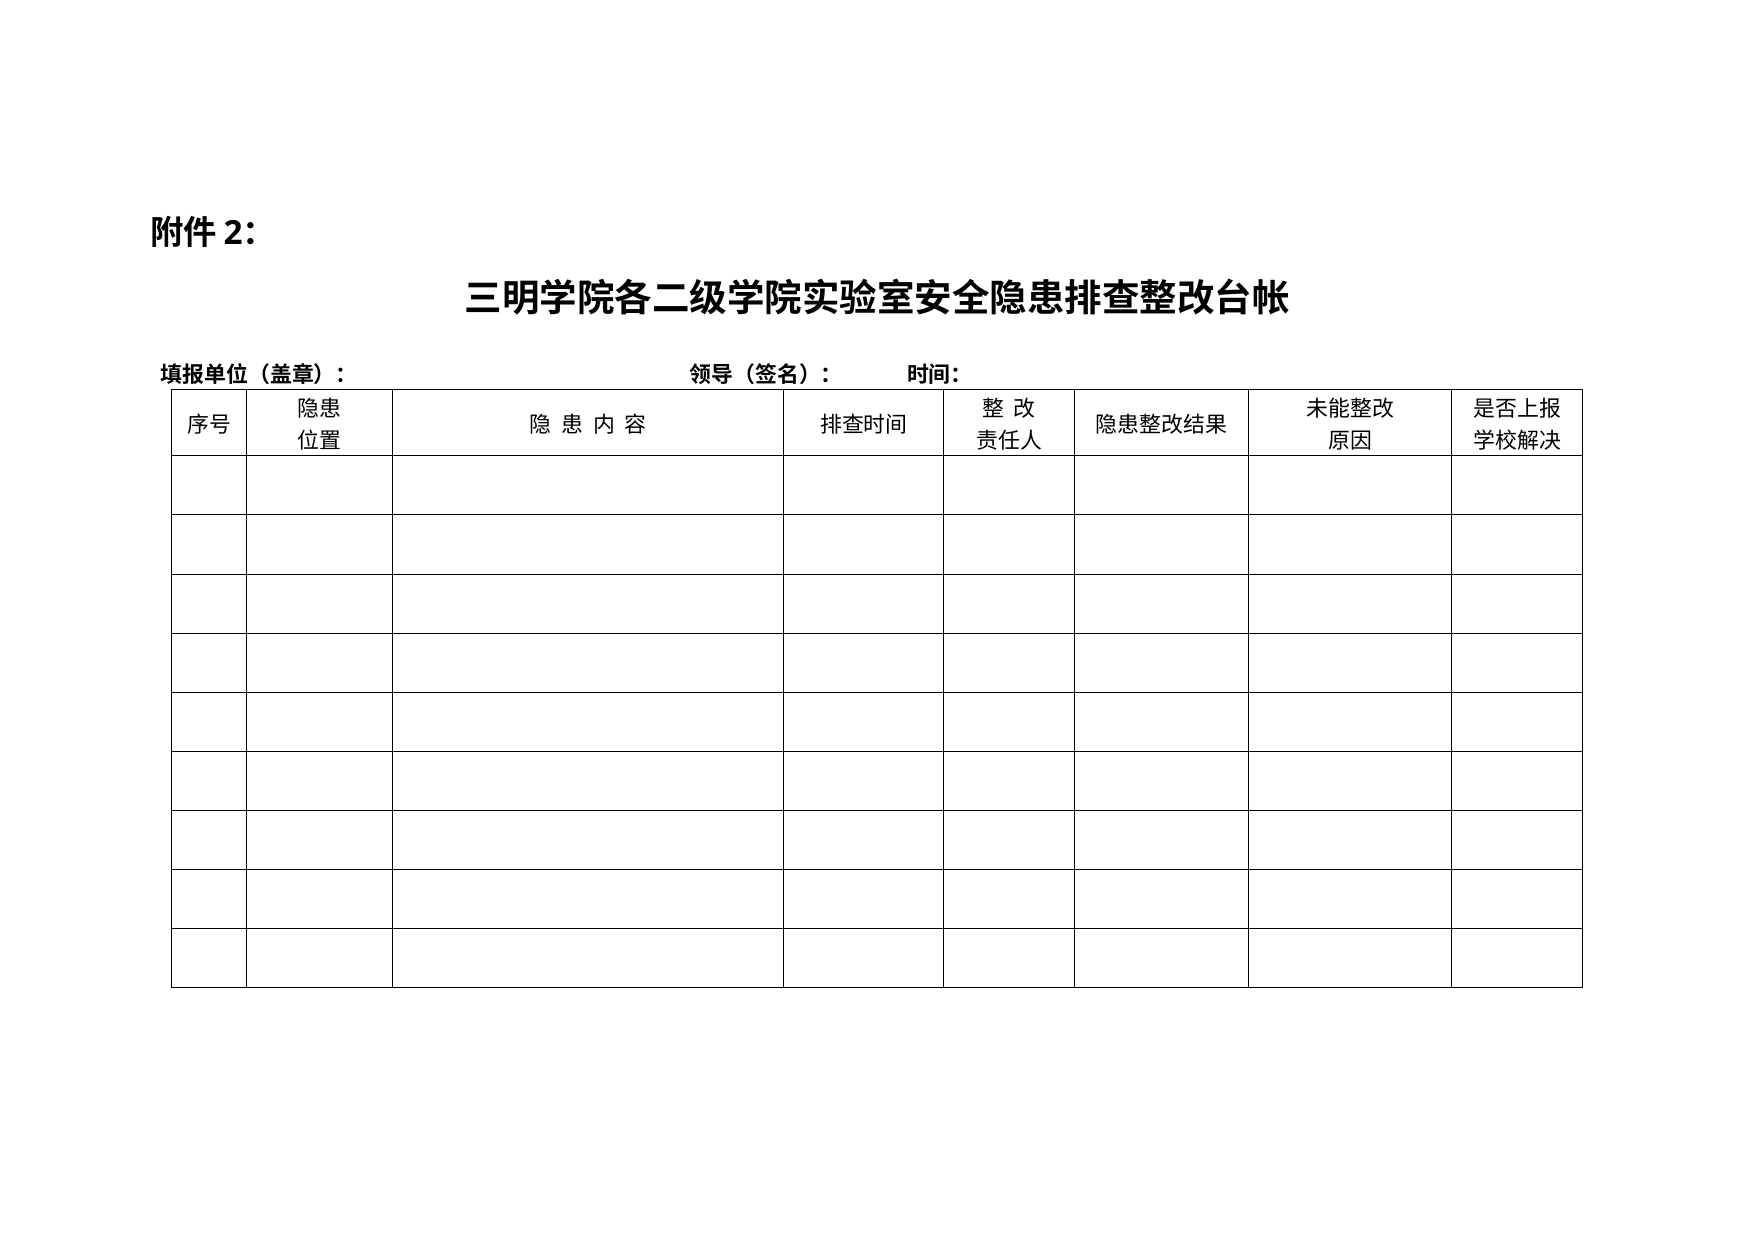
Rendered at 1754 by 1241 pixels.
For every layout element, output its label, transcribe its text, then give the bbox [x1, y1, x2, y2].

table_cell [784, 634, 943, 692]
table_cell [1452, 515, 1582, 573]
table_cell [393, 752, 783, 810]
table_cell [944, 693, 1074, 751]
table_cell [247, 752, 392, 810]
table_cell [1249, 752, 1451, 810]
table_cell [1075, 515, 1248, 573]
table_cell [172, 811, 246, 869]
table_cell [393, 693, 783, 751]
table_cell [1249, 693, 1451, 751]
table_header 未能整改 原因 [1249, 390, 1451, 455]
table_cell [944, 456, 1074, 514]
table_cell [172, 752, 246, 810]
table_cell [1249, 575, 1451, 632]
table_cell [1452, 870, 1582, 928]
table_cell [1249, 811, 1451, 869]
table_cell [1249, 515, 1451, 573]
table_cell [247, 929, 392, 987]
table_cell [172, 693, 246, 751]
table_cell [172, 870, 246, 928]
table_header 整 改 责任人 [944, 390, 1074, 455]
table_cell [172, 929, 246, 987]
table_cell [1075, 870, 1248, 928]
table_cell [247, 693, 392, 751]
table_cell [1075, 752, 1248, 810]
table_cell [784, 693, 943, 751]
table_header 是否上报 学校解决 [1452, 390, 1582, 455]
table_cell [172, 575, 246, 632]
table_cell [247, 811, 392, 869]
table_cell [944, 811, 1074, 869]
table_cell [1075, 634, 1248, 692]
table_cell [1249, 929, 1451, 987]
table_cell [393, 456, 783, 514]
table_header 隐患 位置 [247, 390, 392, 455]
table_cell [1452, 929, 1582, 987]
table_cell [247, 634, 392, 692]
text 三明学院各二级学院实验室安全隐患排查整改台帐 [150, 263, 1604, 328]
table_cell [944, 515, 1074, 573]
table_cell [1452, 693, 1582, 751]
table_cell [784, 929, 943, 987]
table_cell [172, 515, 246, 573]
table_cell [1452, 634, 1582, 692]
table_cell [247, 456, 392, 514]
table_cell [1075, 575, 1248, 632]
table_header 隐 患 内 容 [393, 390, 783, 455]
table_cell [944, 634, 1074, 692]
table_cell [1075, 811, 1248, 869]
table_cell [1452, 575, 1582, 632]
table_cell [944, 870, 1074, 928]
table_cell [944, 929, 1074, 987]
table_cell [1452, 752, 1582, 810]
text 填报单位（盖章）： 领导（签名）： 时间： [128, 357, 1604, 389]
table_cell [393, 575, 783, 632]
table_cell [784, 456, 943, 514]
table_header 隐患整改结果 [1075, 390, 1248, 455]
table_cell [1075, 693, 1248, 751]
table_cell [247, 870, 392, 928]
table_cell [1249, 870, 1451, 928]
table_cell [247, 515, 392, 573]
text 附件2： [150, 198, 1604, 263]
table_cell [393, 515, 783, 573]
table_cell [172, 634, 246, 692]
table_cell [1075, 456, 1248, 514]
table_cell [393, 870, 783, 928]
table_cell [393, 929, 783, 987]
table_cell [393, 634, 783, 692]
table_header 排查时间 [784, 390, 943, 455]
table_cell [1249, 456, 1451, 514]
table_cell [1452, 456, 1582, 514]
table_cell [247, 575, 392, 632]
table_cell [944, 752, 1074, 810]
table_header 序号 [172, 390, 246, 455]
table_cell [1249, 634, 1451, 692]
table_cell [784, 870, 943, 928]
table_cell [172, 456, 246, 514]
table_cell [784, 515, 943, 573]
table_cell [393, 811, 783, 869]
table_cell [784, 575, 943, 632]
table_cell [1452, 811, 1582, 869]
table_cell [784, 811, 943, 869]
table_cell [1075, 929, 1248, 987]
table_cell [944, 575, 1074, 632]
table_cell [784, 752, 943, 810]
